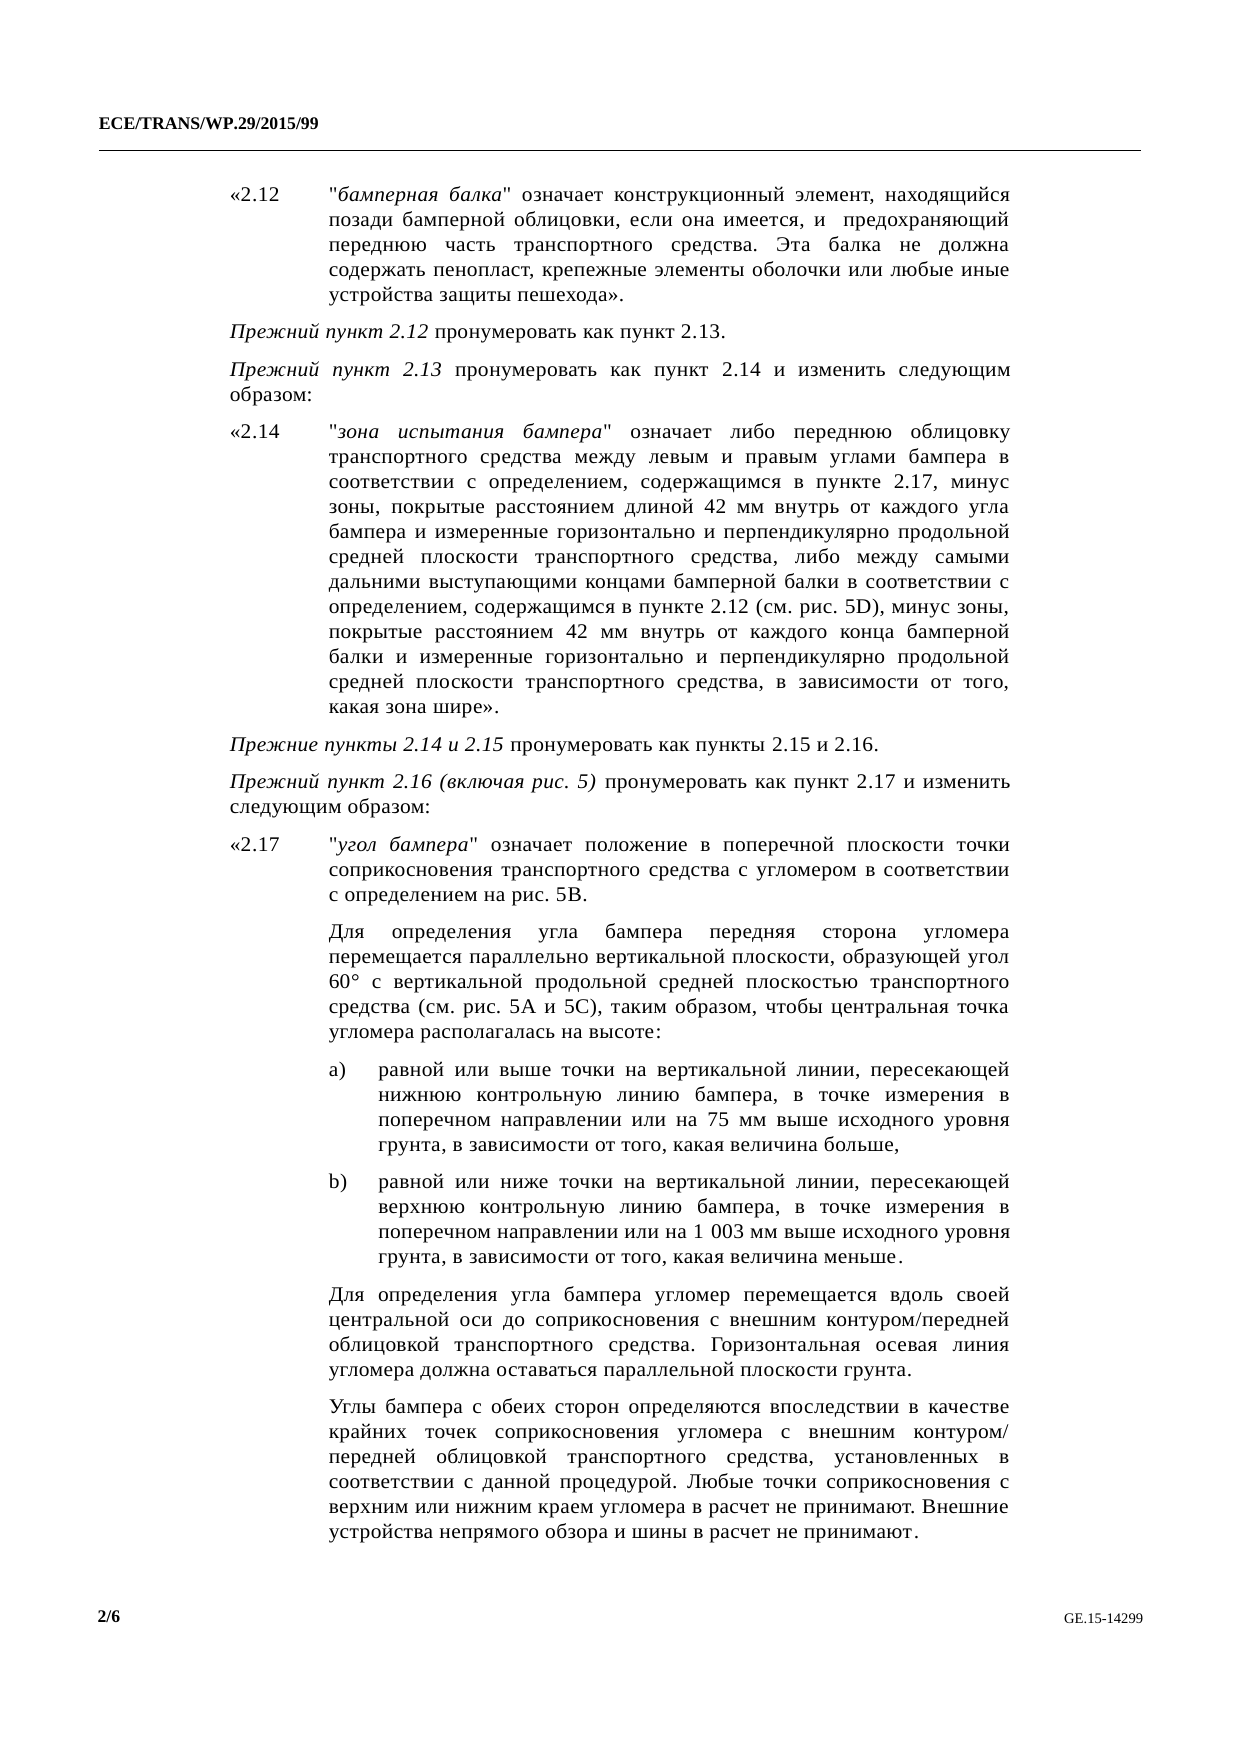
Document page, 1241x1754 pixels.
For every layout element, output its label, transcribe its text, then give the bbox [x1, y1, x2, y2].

text Для определения угла бампера передняя сторона угломера перемещается параллельно вертикальной плоскости, образующей угол 60° с вертикальной продольной средней плоскостью транспортного средства (см. рис. 5А и 5С), таким образом, чтобы центральная точка угломера располагалась на высоте: [229, 919, 1011, 1044]
text Прежний пункт 2.16 (включая рис. 5) пронумеровать как пункт 2.17 и изменить следующим образом: [229, 769, 1011, 819]
text Прежний пункт 2.12 пронумеровать как пункт 2.13. [229, 319, 1011, 344]
text «2.12 "бамперная балка" означает конструкционный элемент, находящийся позади бамперной облицовки, если она имеется, и предохраняющий переднюю часть транспортного средства. Эта балка не должна содержать пенопласт, крепежные элементы оболочки или любые иные устройства защиты пешехода». [229, 181, 1011, 306]
text Прежние пункты 2.14 и 2.15 пронумеровать как пункты 2.15 и 2.16. [229, 731, 1011, 756]
text Для определения угла бампера угломер перемещается вдоль своей центральной оси до соприкосновения с внешним контуром/передней облицовкой транспортного средства. Горизонтальная осевая линия угломера должна оставаться параллельной плоскости грунта. [229, 1281, 1011, 1381]
text «2.14 "зона испытания бампера" означает либо переднюю облицовку транспортного средства между левым и правым углами бампера в соответствии с определением, содержащимся в пункте 2.17, минус зоны, покрытые расстоянием длиной 42 мм внутрь от каждого угла бампера и измеренные горизонтально и перпендикулярно продольной средней плоскости транспортного средства, либо между самыми дальними выступающими концами бамперной балки в соответствии с определением, содержащимся в пункте 2.12 (см. рис. 5D), минус зоны, покрытые расстоянием 42 мм внутрь от каждого конца бамперной балки и измеренные горизонтально и перпендикулярно продольной средней плоскости транспортного средства, в зависимости от того, какая зона шире». [229, 419, 1011, 719]
text a) равной или выше точки на вертикальной линии, пересекающей нижнюю контрольную линию бампера, в точке измерения в поперечном направлении или на 75 мм выше исходного уровня грунта, в зависимости от того, какая величина больше, [229, 1056, 1011, 1156]
text b) равной или ниже точки на вертикальной линии, пересекающей верхнюю контрольную линию бампера, в точке измерения в поперечном направлении или на 1 003 мм выше исходного уровня грунта, в зависимости от того, какая величина меньше. [229, 1169, 1011, 1269]
text Прежний пункт 2.13 пронумеровать как пункт 2.14 и изменить следующим образом: [229, 356, 1011, 406]
text Углы бампера с обеих сторон определяются впоследствии в качестве крайних точек соприкосновения угломера с внешним контуром/ передней облицовкой транспортного средства, установленных в соответствии с данной процедурой. Любые точки соприкосновения с верхним или нижним краем угломера в расчет не принимают. Внешние устройства непрямого обзора и шины в расчет не принимают. [229, 1394, 1011, 1544]
text «2.17 "угол бампера" означает положение в поперечной плоскости точки соприкосновения транспортного средства с угломером в соответствии с определением на рис. 5B. [229, 831, 1011, 906]
